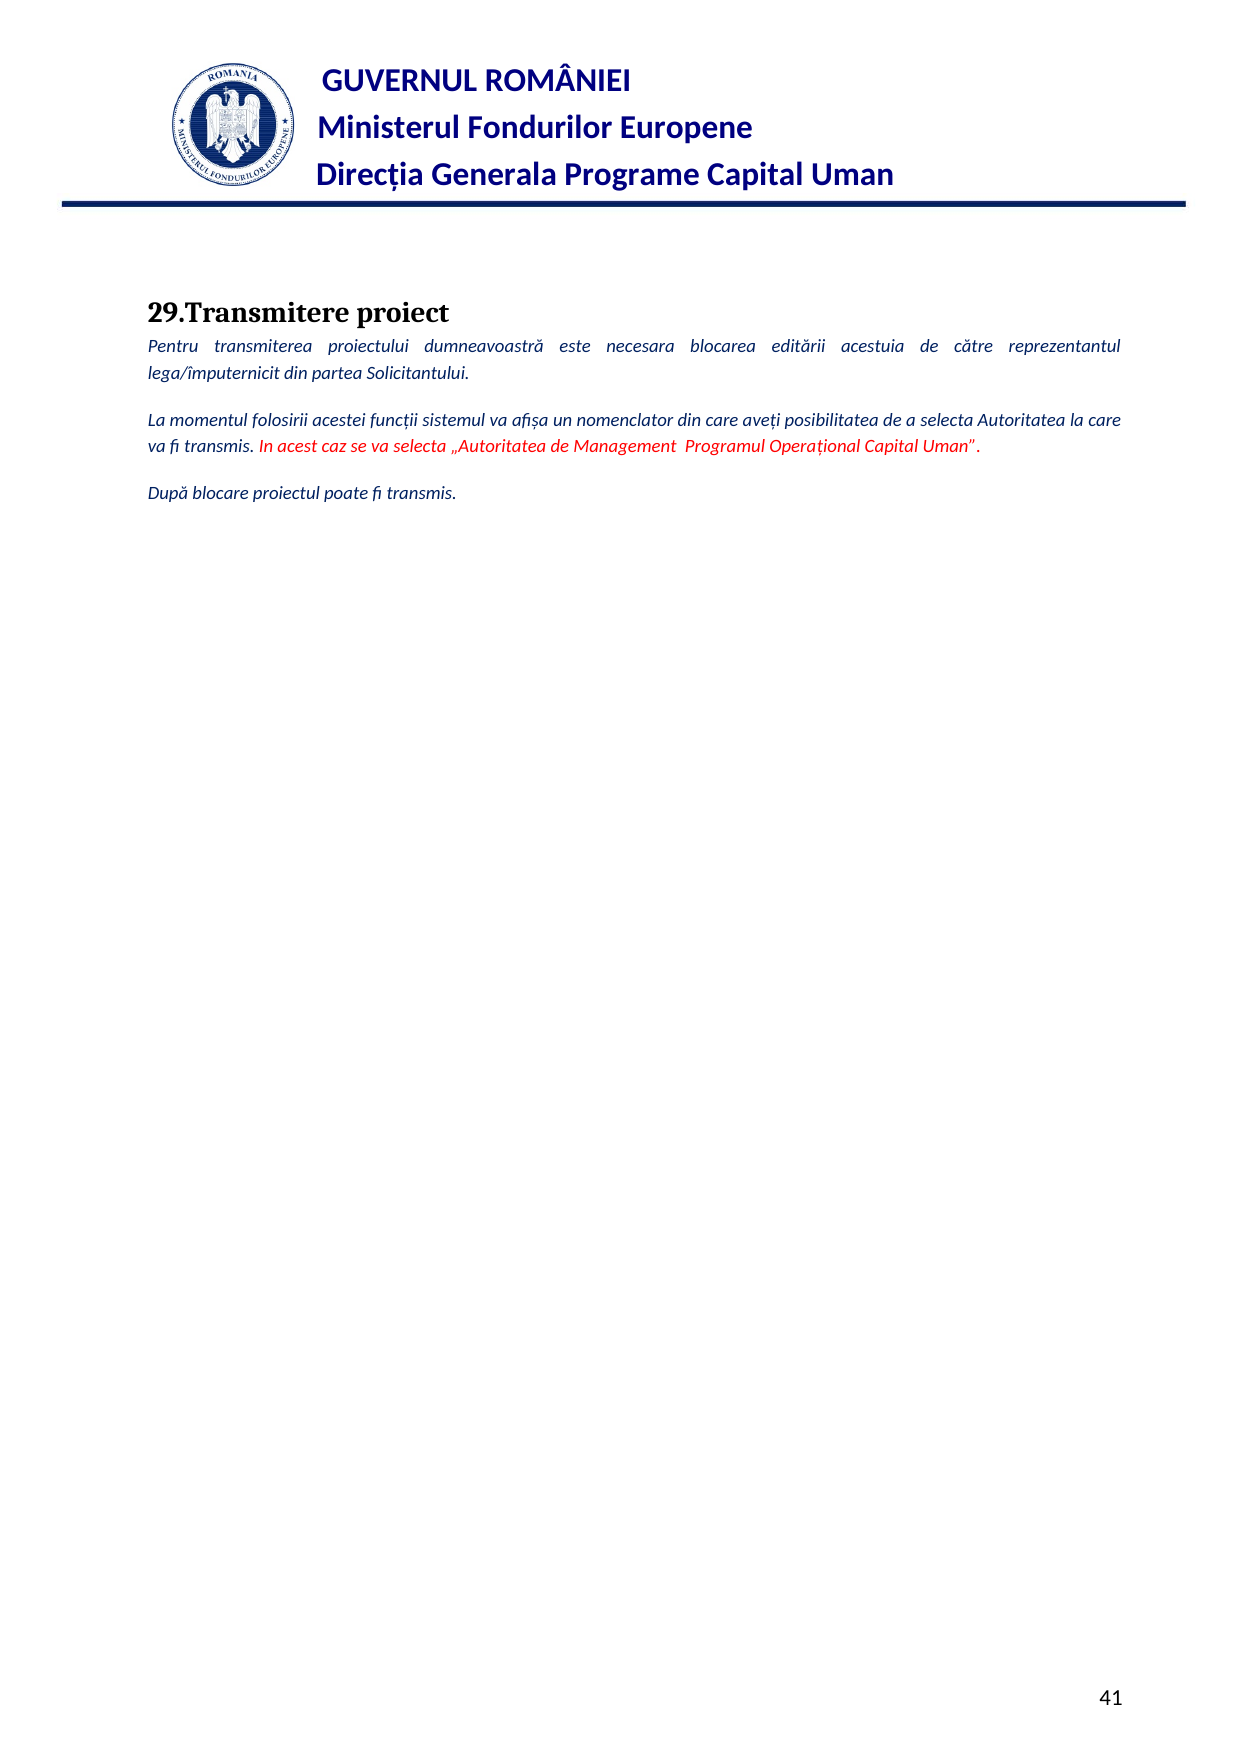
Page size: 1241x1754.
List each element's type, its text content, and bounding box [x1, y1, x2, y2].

text Pentru transmiterea proiectului dumneavoastră este necesara blocarea editării acestuia de către reprezentantul lega/împuternicit din partea Solicitantului. [148, 334, 1122, 384]
text După blocare proiectul poate fi transmis. [148, 482, 1122, 504]
picture [31, 193, 1210, 220]
picture [171, 61, 296, 188]
text La momentul folosirii acestei funcţii sistemul va afișa un nomenclator din care aveți posibilitatea de a selecta Autoritatea la care va fi transmis. In acest caz se va selecta „Autoritatea de Management Programul Operaţional Capital Uman”. [148, 408, 1122, 457]
subtitle 29.Transmitere proiect [148, 296, 1122, 329]
